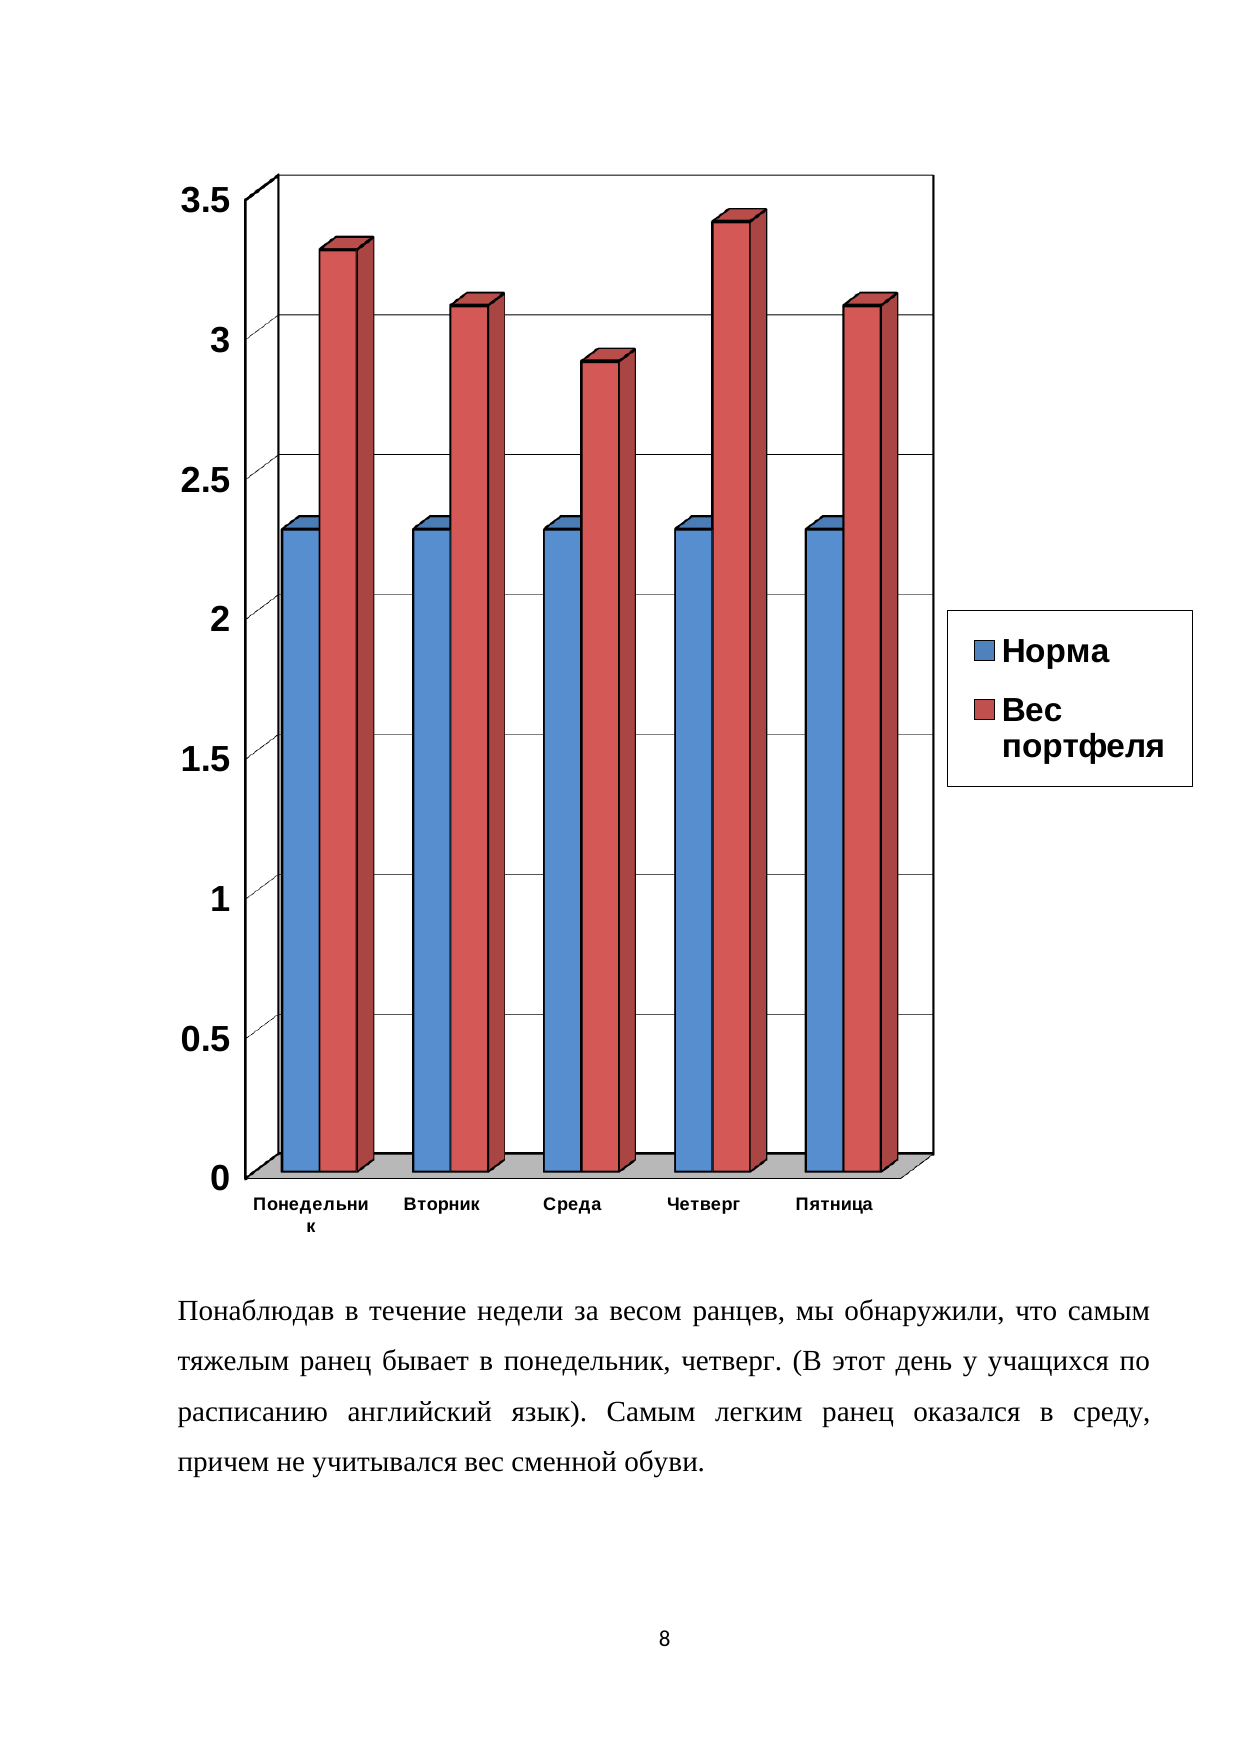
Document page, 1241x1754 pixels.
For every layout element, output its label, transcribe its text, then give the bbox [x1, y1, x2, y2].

text Понаблюдав в течение недели за весом ранцев, мы обнаружили, что самым тяжелым ранец бывает в понедельник, четверг. (В этот день у учащихся по расписанию английский язык). Самым легким ранец оказался в среду, причем не учитывался вес сменной обуви. [177, 118, 1152, 1477]
